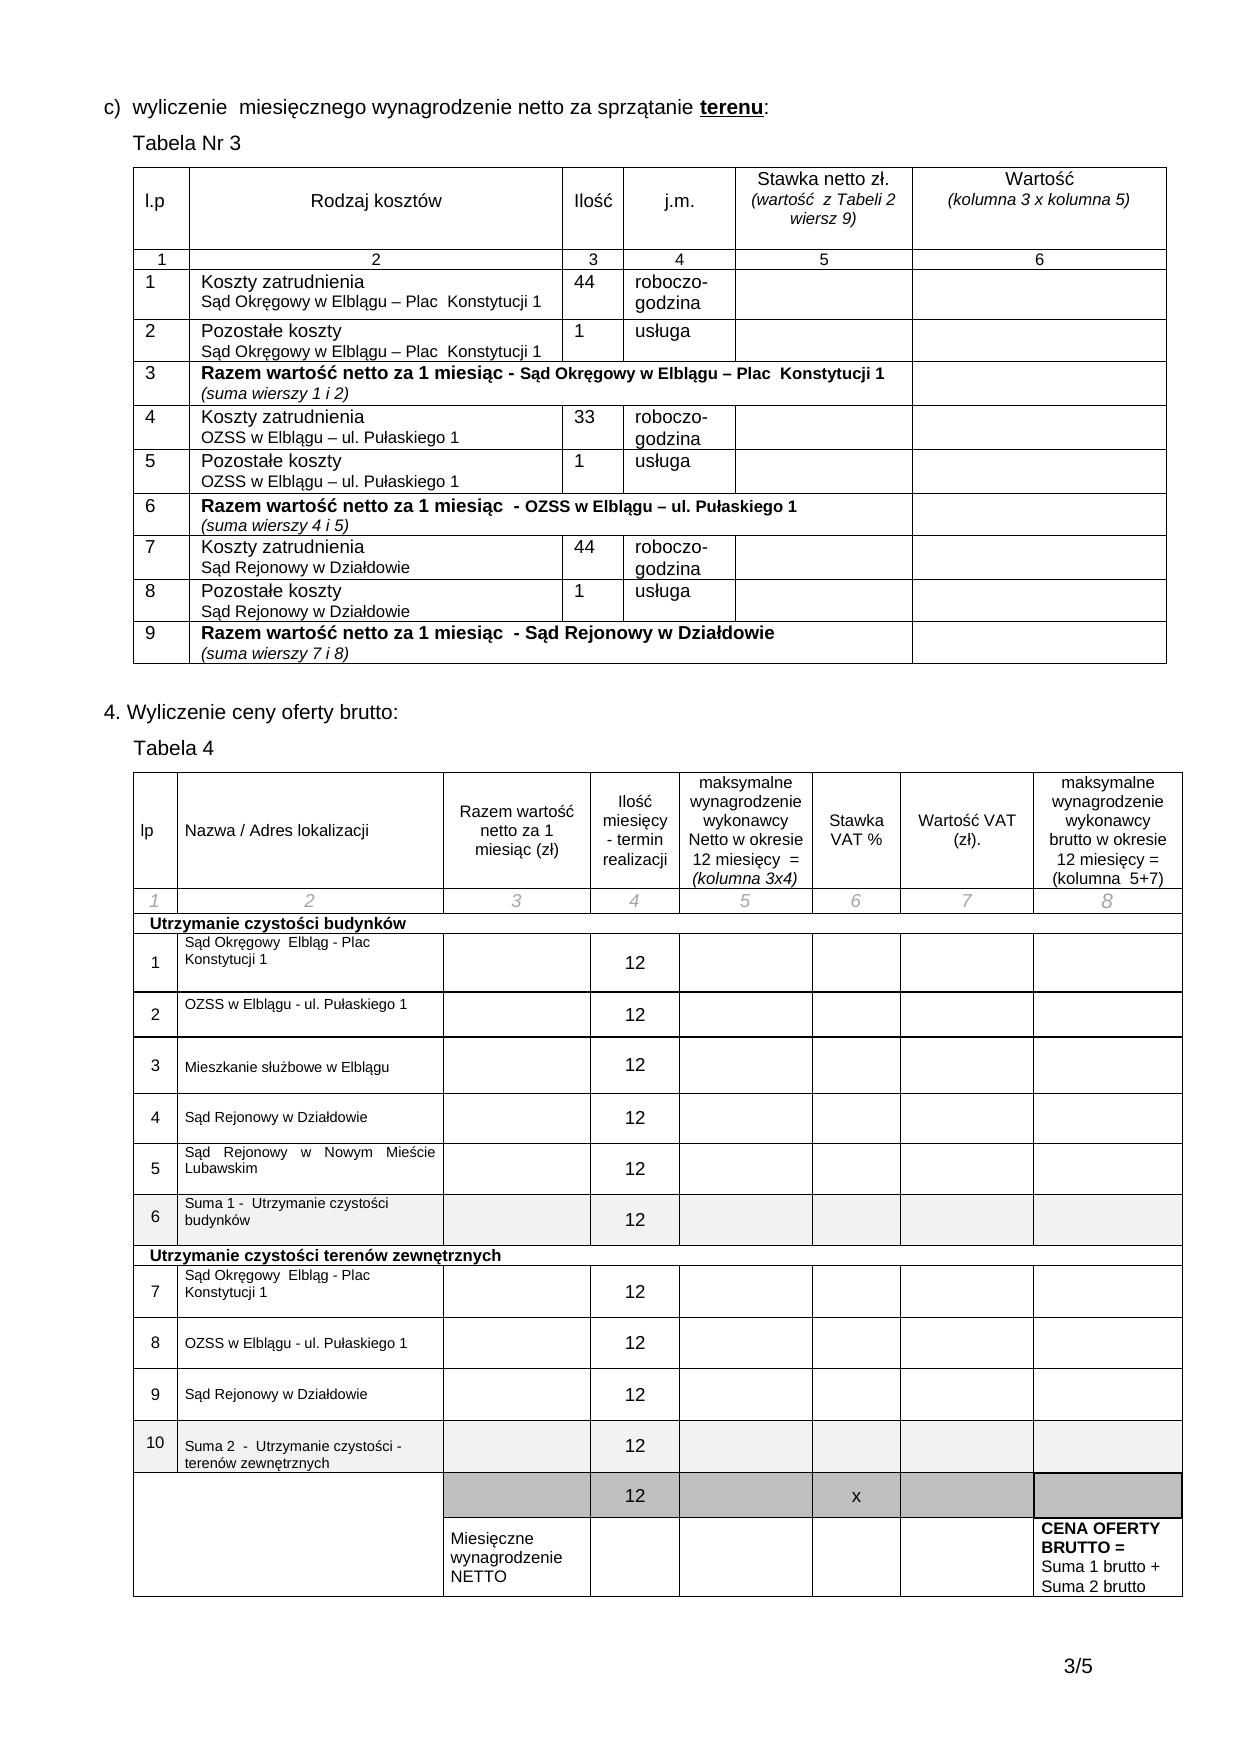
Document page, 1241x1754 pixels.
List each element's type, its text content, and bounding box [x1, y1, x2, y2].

table_cell 3 [444, 889, 590, 913]
table_cell [901, 1144, 1033, 1194]
table_cell [913, 580, 1166, 621]
table_cell Razem wartość netto za 1 miesiąc - Sąd Okręgowy w Elblągu – Plac Konstytucji 1 (suma wierszy 1 i 2) [190, 362, 912, 405]
table_cell Sąd Okręgowy Elbląg - Plac Konstytucji 1 [178, 934, 443, 991]
table_cell [813, 1144, 900, 1194]
table_cell usługa [624, 580, 735, 621]
table_cell [444, 1318, 590, 1368]
table_cell [1034, 1266, 1182, 1317]
table_cell [1034, 993, 1182, 1036]
table_cell 1 [563, 320, 623, 361]
table_cell Sąd Okręgowy Elbląg - Plac Konstytucji 1 [178, 1266, 443, 1317]
table_cell [913, 494, 1166, 535]
table_cell [1034, 934, 1182, 991]
table_cell Miesięczne wynagrodzenie NETTO [444, 1518, 590, 1596]
table_cell 2 [178, 889, 443, 913]
table_cell [680, 1038, 812, 1092]
table_cell [901, 1421, 1033, 1472]
table_cell 6 [134, 494, 189, 535]
table_cell [444, 1473, 590, 1517]
table_cell 5 [134, 1144, 177, 1194]
table_cell [680, 1518, 812, 1596]
table_cell 3 [563, 250, 623, 269]
table_header maksymalne wynagrodzenie wykonawcy Netto w okresie 12 miesięcy = (kolumna 3x4) [680, 773, 812, 888]
table_cell [1034, 1421, 1182, 1472]
table_cell Sąd Rejonowy w Działdowie [178, 1094, 443, 1142]
table_cell [813, 1318, 900, 1368]
table_header maksymalne wynagrodzenie wykonawcy brutto w okresie 12 miesięcy = (kolumna 5+7) [1034, 773, 1182, 888]
table_cell roboczo- godzina [624, 406, 735, 449]
table_cell 44 [563, 536, 623, 579]
table_cell [901, 934, 1033, 991]
table_cell [913, 270, 1166, 319]
table_cell [444, 1144, 590, 1194]
table_cell [444, 1195, 590, 1245]
table_cell [1034, 1144, 1182, 1194]
table_cell 2 [134, 993, 177, 1036]
table_cell roboczo- godzina [624, 536, 735, 579]
table_cell [813, 1518, 900, 1596]
table_cell 33 [563, 406, 623, 449]
table_cell [736, 450, 912, 493]
table_header l.p [134, 168, 189, 249]
table_header Wartość (kolumna 3 x kolumna 5) [913, 168, 1166, 249]
table_cell [680, 1195, 812, 1245]
table_cell 7 [134, 1266, 177, 1317]
table_cell Razem wartość netto za 1 miesiąc - Sąd Rejonowy w Działdowie (suma wierszy 7 i 8) [190, 622, 912, 663]
table_header Ilość miesięcy - termin realizacji [591, 773, 679, 888]
table_header Rodzaj kosztów [190, 168, 562, 249]
table_header Wartość VAT (zł). [901, 773, 1033, 888]
table_cell [736, 536, 912, 579]
table_cell 1 [563, 450, 623, 493]
table_cell 12 [591, 934, 679, 991]
table_cell [444, 1421, 590, 1472]
table_cell CENA OFERTY BRUTTO = Suma 1 brutto + Suma 2 brutto [1034, 1519, 1182, 1596]
table_cell [901, 1318, 1033, 1368]
table_cell 6 [913, 250, 1166, 269]
table_cell [444, 1038, 590, 1092]
table_cell [444, 1094, 590, 1142]
table_header Ilość [563, 168, 623, 249]
table_cell OZSS w Elblągu - ul. Pułaskiego 1 [178, 993, 443, 1036]
table_cell [1034, 1369, 1182, 1419]
table_cell [901, 1266, 1033, 1317]
table_cell 1 [563, 580, 623, 621]
table_header Razem wartość netto za 1 miesiąc (zł) [444, 773, 590, 888]
table_cell [913, 320, 1166, 361]
table_cell [680, 934, 812, 991]
table_cell [736, 406, 912, 449]
table_cell 3 [134, 362, 189, 405]
table_cell 8 [134, 1318, 177, 1368]
table_cell [913, 362, 1166, 405]
table_cell 12 [591, 1195, 679, 1245]
table_cell [1034, 1038, 1182, 1092]
table_cell OZSS w Elblągu - ul. Pułaskiego 1 [178, 1318, 443, 1368]
table_cell usługa [624, 320, 735, 361]
table_cell [901, 1094, 1033, 1142]
table_cell 4 [624, 250, 735, 269]
table_cell [444, 1266, 590, 1317]
table_cell Utrzymanie czystości budynków [134, 914, 1182, 933]
table_cell [444, 1369, 590, 1419]
table_cell 8 [134, 580, 189, 621]
table_cell [444, 934, 590, 991]
table_cell 1 [134, 889, 177, 913]
table_cell 9 [134, 622, 189, 663]
table_cell [813, 1195, 900, 1245]
table_header Stawka netto zł. (wartość z Tabeli 2 wiersz 9) [736, 168, 912, 249]
table_cell [901, 1038, 1033, 1092]
table_cell Utrzymanie czystości terenów zewnętrznych [134, 1246, 1182, 1265]
table_cell [813, 993, 900, 1036]
table_cell 12 [591, 993, 679, 1036]
table_cell Koszty zatrudnienia Sąd Okręgowy w Elblągu – Plac Konstytucji 1 [190, 270, 562, 319]
text c) wyliczenie miesięcznego wynagrodzenie netto za sprzątanie terenu: [103, 95, 1093, 119]
table_cell [813, 1421, 900, 1472]
table_cell [813, 934, 900, 991]
table_cell 2 [134, 320, 189, 361]
table_cell [680, 1144, 812, 1194]
table_cell [913, 450, 1166, 493]
table_cell 12 [591, 1144, 679, 1194]
table_cell [813, 1266, 900, 1317]
table_cell 44 [563, 270, 623, 319]
table_cell [736, 320, 912, 361]
table_cell [680, 1094, 812, 1142]
table_cell 7 [134, 536, 189, 579]
text 4. Wyliczenie ceny oferty brutto: [103, 700, 1093, 724]
table_cell [813, 1038, 900, 1092]
table_header Stawka VAT % [813, 773, 900, 888]
table_cell Sąd Rejonowy w Działdowie [178, 1369, 443, 1419]
table_cell 1 [134, 270, 189, 319]
table_cell Pozostałe koszty Sąd Rejonowy w Działdowie [190, 580, 562, 621]
table_cell [444, 993, 590, 1036]
table_cell [134, 1473, 443, 1596]
table_cell 8 [1034, 889, 1182, 913]
table_cell [680, 1369, 812, 1419]
table_cell [913, 406, 1166, 449]
table_cell Sąd Rejonowy w Nowym Mieście Lubawskim [178, 1144, 443, 1194]
table_cell [1034, 1094, 1182, 1142]
table_cell [901, 1369, 1033, 1419]
table_cell 5 [736, 250, 912, 269]
table_cell 1 [134, 250, 189, 269]
text Tabela Nr 3 [103, 131, 1093, 155]
table_cell 12 [591, 1318, 679, 1368]
text Tabela 4 [133, 736, 1093, 760]
table_cell [913, 536, 1166, 579]
table_cell 9 [134, 1369, 177, 1419]
table_cell 2 [190, 250, 562, 269]
table_cell [901, 1473, 1033, 1517]
table_cell 5 [680, 889, 812, 913]
table_cell usługa [624, 450, 735, 493]
table_header j.m. [624, 168, 735, 249]
table_cell [680, 993, 812, 1036]
table_cell [736, 580, 912, 621]
table_cell 12 [591, 1094, 679, 1142]
table_cell Koszty zatrudnienia OZSS w Elblągu – ul. Pułaskiego 1 [190, 406, 562, 449]
table_cell [680, 1421, 812, 1472]
table_cell Suma 2 - Utrzymanie czystości - terenów zewnętrznych [178, 1421, 443, 1472]
table_cell 7 [901, 889, 1033, 913]
table_cell [901, 1195, 1033, 1245]
table_cell [1034, 1195, 1182, 1245]
table_cell 12 [591, 1369, 679, 1419]
table_header Nazwa / Adres lokalizacji [178, 773, 443, 888]
table_cell 5 [134, 450, 189, 493]
table_cell [680, 1318, 812, 1368]
table_cell Suma 1 - Utrzymanie czystości budynków [178, 1195, 443, 1245]
table_cell [901, 1518, 1033, 1596]
table_cell [913, 622, 1166, 663]
table_cell roboczo- godzina [624, 270, 735, 319]
table_cell Razem wartość netto za 1 miesiąc - OZSS w Elblągu – ul. Pułaskiego 1 (suma wierszy 4 i 5) [190, 494, 912, 535]
table_cell 6 [134, 1195, 177, 1245]
table_cell 4 [134, 1094, 177, 1142]
table_cell [680, 1266, 812, 1317]
table_cell 4 [591, 889, 679, 913]
table_header lp [134, 773, 177, 888]
table_cell [591, 1518, 679, 1596]
table_cell [813, 1094, 900, 1142]
table_cell [901, 993, 1033, 1036]
table_cell [1034, 1318, 1182, 1368]
table_cell 12 [591, 1473, 679, 1517]
table_cell [736, 270, 912, 319]
table_cell [680, 1473, 812, 1517]
table_cell [813, 1369, 900, 1419]
table_cell 3 [134, 1038, 177, 1092]
table_cell Pozostałe koszty Sąd Okręgowy w Elblągu – Plac Konstytucji 1 [190, 320, 562, 361]
table_cell x [813, 1473, 900, 1517]
table_cell 1 [134, 934, 177, 991]
table_cell 6 [813, 889, 900, 913]
table_cell 10 [134, 1421, 177, 1472]
table_cell Koszty zatrudnienia Sąd Rejonowy w Działdowie [190, 536, 562, 579]
table_cell 12 [591, 1038, 679, 1092]
table_cell 4 [134, 406, 189, 449]
table_cell Mieszkanie służbowe w Elblągu [178, 1038, 443, 1092]
table_cell [1035, 1474, 1181, 1517]
table_cell 12 [591, 1266, 679, 1317]
table_cell Pozostałe koszty OZSS w Elblągu – ul. Pułaskiego 1 [190, 450, 562, 493]
table_cell 12 [591, 1421, 679, 1472]
